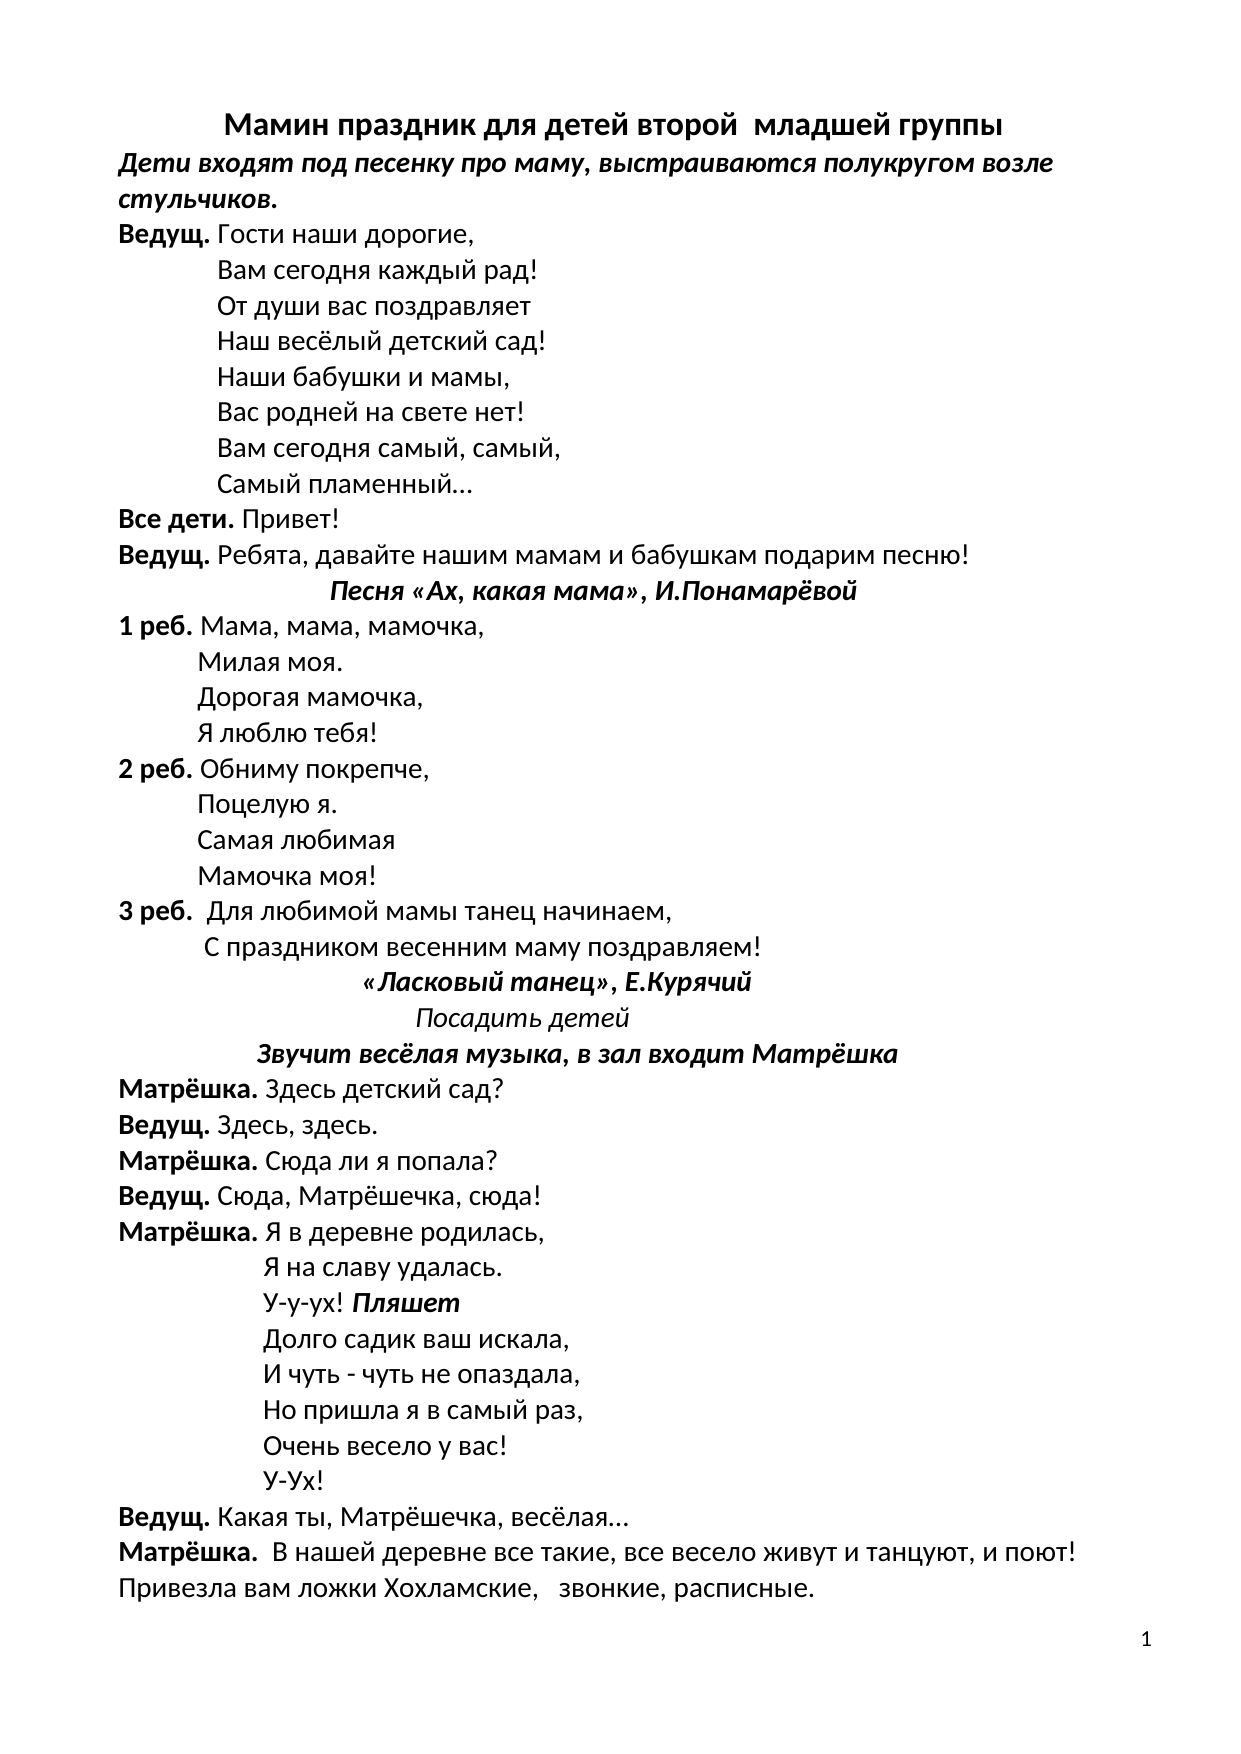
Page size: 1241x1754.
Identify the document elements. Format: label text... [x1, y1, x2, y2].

text Матрёшка. Я в деревне родилась, [118, 1213, 1152, 1248]
text Песня «Ах, какая мама», И.Понамарёвой [118, 572, 1152, 607]
text Посадить детей [177, 999, 1152, 1035]
text Я на славу удалась. [118, 1248, 1152, 1284]
text Матрёшка. В нашей деревне все такие, все весело живут и танцуют, и поют! Привезла вам ложки Хохламские, звонкие, расписные. [118, 1533, 1152, 1605]
text Ведущ. Гости наши дорогие, [118, 215, 1152, 251]
text 3 реб. Для любимой мамы танец начинаем, [118, 892, 1152, 928]
text «Ласковый танец», Е.Курячий [118, 963, 1152, 999]
text Звучит весёлая музыка, в зал входит Матрёшка [177, 1035, 1152, 1070]
text И чуть - чуть не опаздала, [118, 1355, 1152, 1391]
text Матрёшка. Сюда ли я попала? [118, 1142, 1152, 1177]
text Наш весёлый детский сад! [118, 322, 1152, 358]
text Вас родней на свете нет! [118, 393, 1152, 429]
text Самый пламенный… [118, 465, 1152, 500]
text Самая любимая [118, 821, 1152, 857]
text Матрёшка. Здесь детский сад? [118, 1070, 1152, 1106]
text 1 реб. Мама, мама, мамочка, [118, 607, 1152, 643]
text Дети входят под песенку про маму, выстраиваются полукругом возле стульчиков. [118, 144, 1152, 215]
text Я люблю тебя! [118, 714, 1152, 750]
text Мамочка моя! [118, 857, 1152, 892]
text Но пришла я в самый раз, [118, 1391, 1152, 1427]
text Ведущ. Какая ты, Матрёшечка, весёлая… [118, 1498, 1152, 1533]
text Все дети. Привет! [118, 500, 1152, 536]
text Поцелую я. [118, 785, 1152, 821]
text Ведущ. Сюда, Матрёшечка, сюда! [118, 1177, 1152, 1213]
text Очень весело у вас! [118, 1427, 1152, 1462]
text Мамин праздник для детей второй младшей группы [118, 103, 1152, 144]
text Милая моя. [118, 643, 1152, 678]
text От души вас поздравляет [118, 287, 1152, 322]
text У-Ух! [118, 1462, 1152, 1498]
text Ведущ. Ребята, давайте нашим мамам и бабушкам подарим песню! [118, 536, 1152, 572]
text С праздником весенним маму поздравляем! [118, 928, 1152, 963]
text Вам сегодня самый, самый, [118, 429, 1152, 465]
text У-у-ух! Пляшет [118, 1284, 1152, 1320]
text Дорогая мамочка, [118, 678, 1152, 714]
text Ведущ. Здесь, здесь. [118, 1106, 1152, 1142]
text Наши бабушки и мамы, [118, 358, 1152, 393]
text Долго садик ваш искала, [118, 1320, 1152, 1355]
text Вам сегодня каждый рад! [118, 251, 1152, 287]
text 2 реб. Обниму покрепче, [118, 750, 1152, 785]
